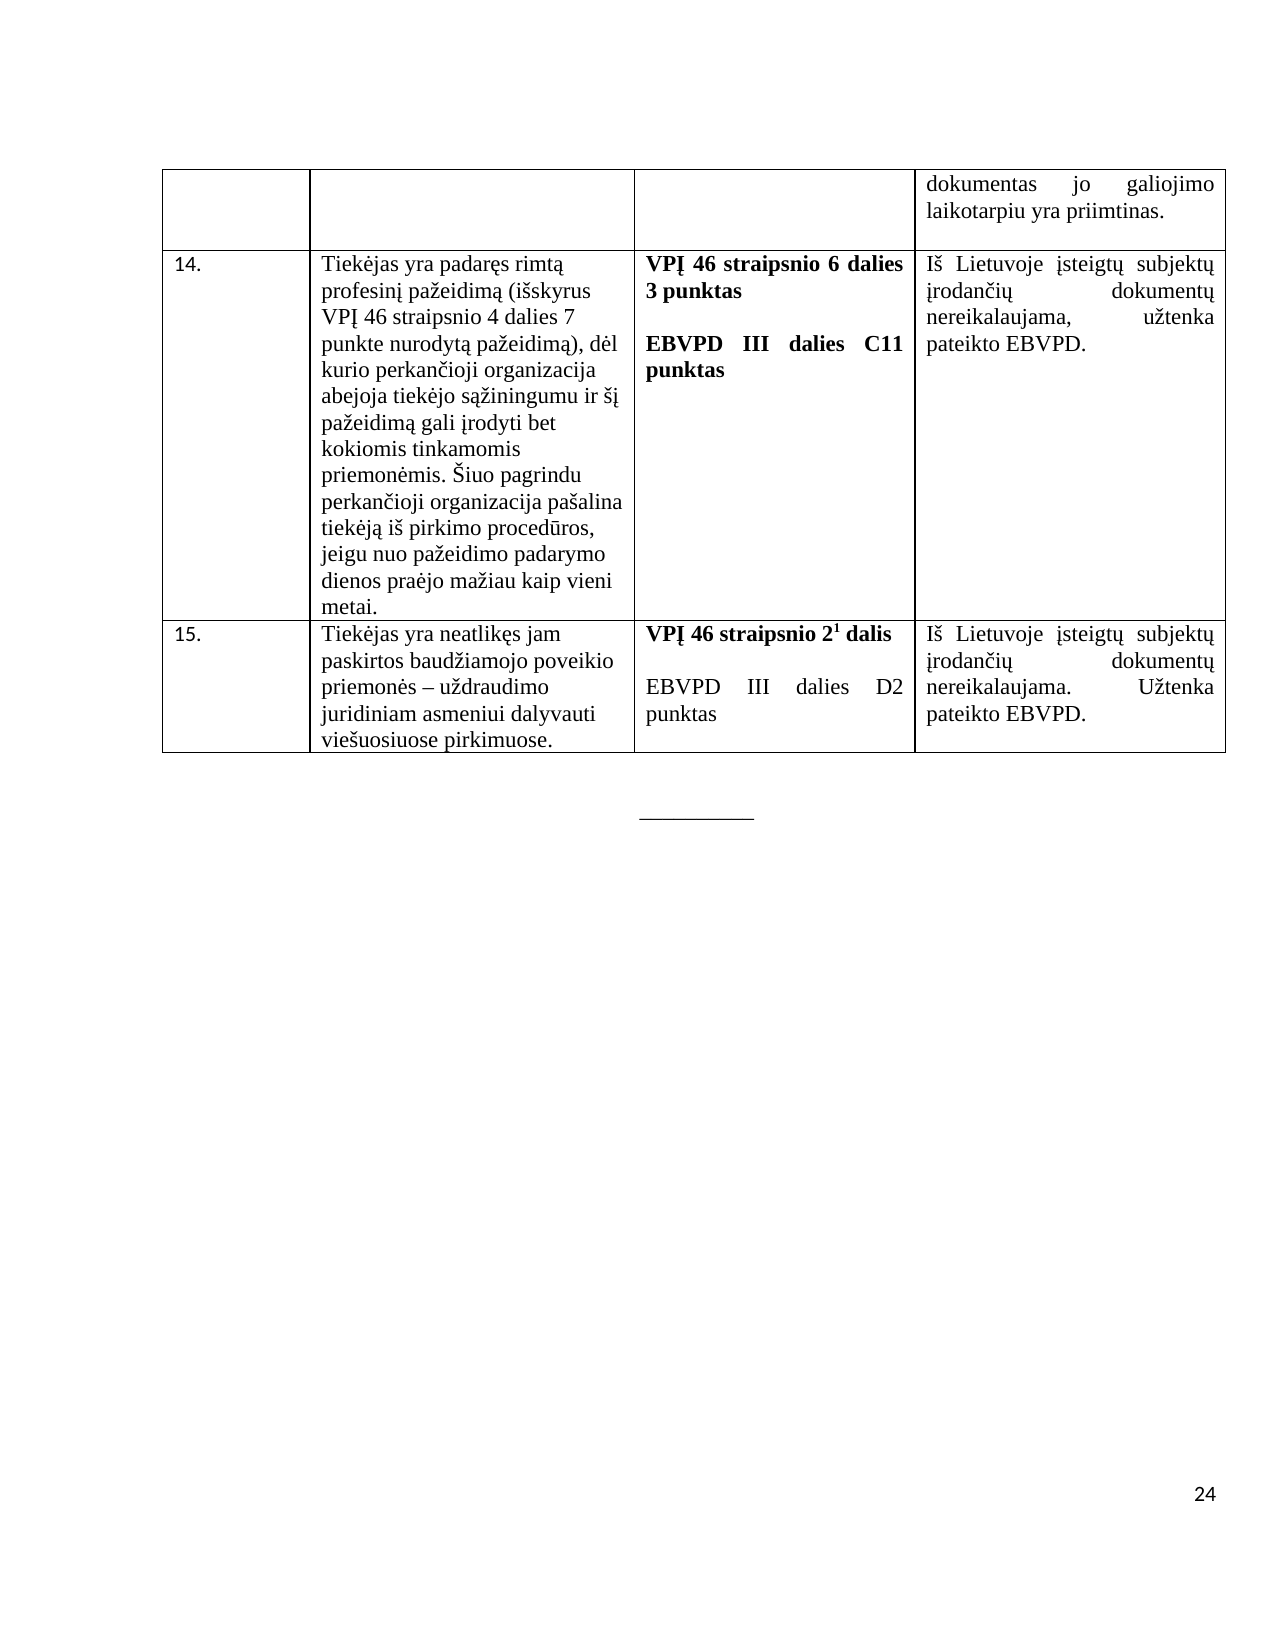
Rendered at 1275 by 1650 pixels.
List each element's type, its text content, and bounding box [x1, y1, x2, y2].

table_cell [163, 251, 309, 619]
table_cell Iš Lietuvoje įsteigtų subjektų įrodančių dokumentų nereikalaujama, užtenka pateikto EBVPD. [916, 251, 1225, 619]
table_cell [311, 170, 634, 249]
table_cell Tiekėjas yra padaręs rimtą profesinį pažeidimą (išskyrus VPĮ 46 straipsnio 4 dalies 7 punkte nurodytą pažeidimą), dėl kurio perkančioji organizacija abejoja tiekėjo sąžiningumu ir šį pažeidimą gali įrodyti bet kokiomis tinkamomis priemonėmis. Šiuo pagrindu perkančioji organizacija pašalina tiekėją iš pirkimo procedūros, jeigu nuo pažeidimo padarymo dienos praėjo mažiau kaip vieni metai. [311, 251, 634, 619]
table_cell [916, 170, 1225, 249]
table_cell Iš Lietuvoje įsteigtų subjektų įrodančių dokumentų nereikalaujama. Užtenka pateikto EBVPD. [916, 621, 1225, 752]
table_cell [635, 170, 914, 249]
table_cell Tiekėjas yra neatlikęs jam paskirtos baudžiamojo poveikio priemonės – uždraudimo juridiniam asmeniui dalyvauti viešuosiuose pirkimuose. [311, 621, 634, 752]
text __________ [177, 796, 1216, 823]
table_cell VPĮ 46 straipsnio 21 dalis EBVPD III dalies D2 punktas [635, 621, 914, 752]
table_cell [163, 170, 309, 249]
table_cell [163, 621, 309, 752]
table_cell VPĮ 46 straipsnio 6 dalies 3 punktas EBVPD III dalies C11 punktas [635, 251, 914, 619]
